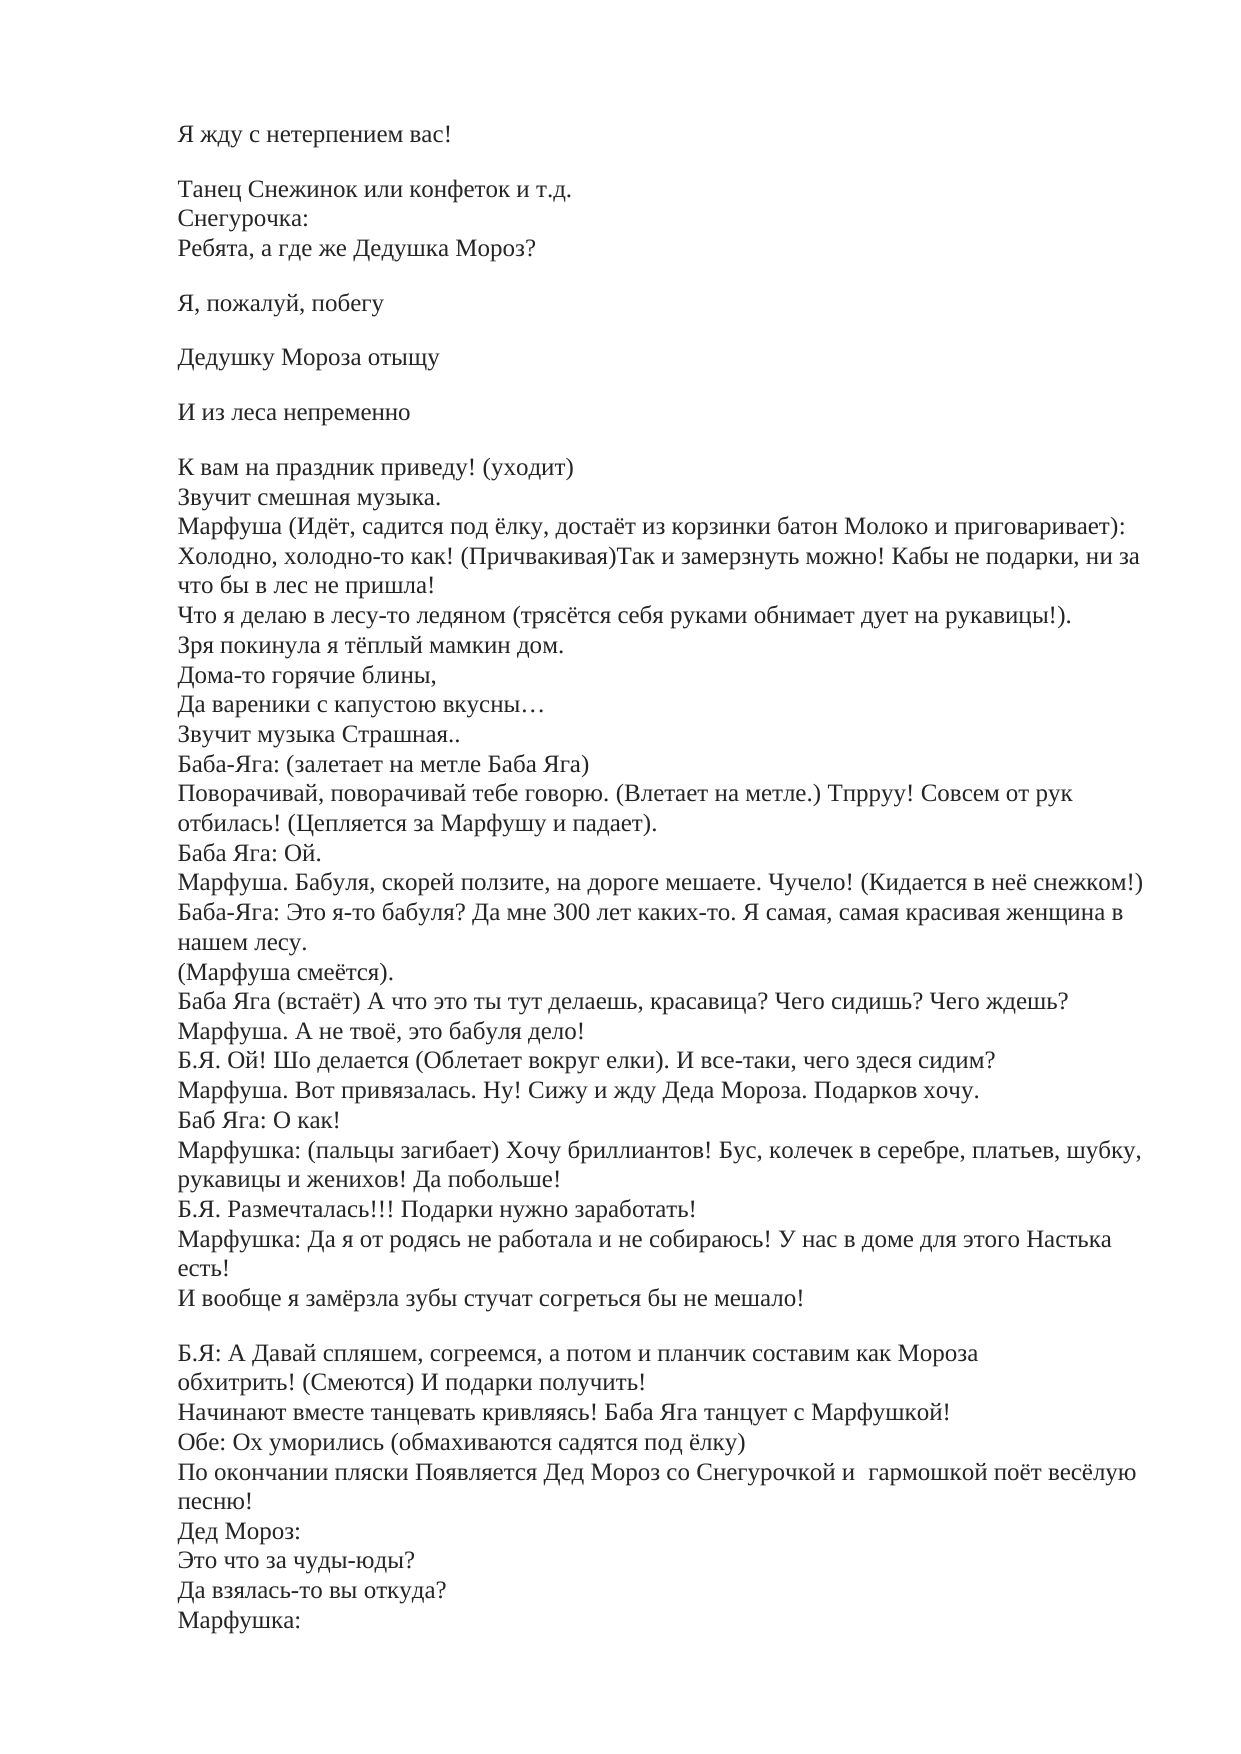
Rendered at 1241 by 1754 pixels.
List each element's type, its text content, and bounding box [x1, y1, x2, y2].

text Марфуша. Бабуля, скорей ползите, на дороге мешаете. Чучело! (Кидается в неё снежком!) [177, 867, 1152, 896]
text Что я делаю в лесу-то ледяном (трясётся себя руками обнимает дует на рукавицы!). Зря покинула я тёплый мамкин дом. Дома-то горячие блины, Да вареники с капустою вкусны… [177, 599, 1152, 718]
text Снегурочка: [177, 202, 1152, 232]
text Обе: Ох уморились (обмахиваются садятся под ёлку) [177, 1426, 1152, 1456]
text Б.Я. Размечталась!!! Подарки нужно заработать! [177, 1193, 1152, 1223]
text (Марфуша смеётся). [177, 956, 1152, 985]
text Марфуша. А не твоё, это бабуля дело! [177, 1015, 1152, 1045]
text Я, пожалуй, побегу [177, 287, 1152, 317]
text Я жду с нетерпением вас! [177, 118, 1152, 148]
text Марфуша. Вот привязалась. Ну! Сижу и жду Деда Мороза. Подарков хочу. [177, 1074, 1152, 1104]
text Танец Снежинок или конфеток и т.д. [177, 173, 1152, 202]
text Б.Я: А Давай спляшем, согреемся, а потом и планчик составим как Мороза обхитрить! (Смеются) И подарки получить! [177, 1337, 1152, 1396]
text Баба-Яга: Это я-то бабуля? Да мне 300 лет каких-то. Я самая, самая красивая женщина в нашем лесу. [177, 896, 1152, 956]
text Дедушку Мороза отыщу [177, 342, 1152, 371]
text Начинают вместе танцевать кривляясь! Баба Яга танцует с Марфушкой! [177, 1396, 1152, 1426]
text Марфуша (Идёт, садится под ёлку, достаёт из корзинки батон Молоко и приговаривает): Холодно, холодно-то как! (Причвакивая)Так и замерзнуть можно! Кабы не подарки, ни за что бы в лес не пришла! [177, 510, 1152, 599]
text Баба-Яга: (залетает на метле Баба Яга) [177, 748, 1152, 777]
text И из леса непременно [177, 396, 1152, 426]
text Марфушка: (пальцы загибает) Хочу бриллиантов! Бус, колечек в серебре, платьев, шубку, рукавицы и женихов! Да побольше! [177, 1134, 1152, 1193]
text Звучит музыка Страшная.. [177, 718, 1152, 748]
text Баба Яга: Ой. [177, 837, 1152, 867]
text Баба Яга (встаёт) А что это ты тут делаешь, красавица? Чего сидишь? Чего ждешь? [177, 985, 1152, 1015]
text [177, 1456, 1152, 1634]
text Поворачивай, поворачивай тебе говорю. (Влетает на метле.) Тпрруу! Совсем от рук отбилась! (Цепляется за Марфушу и падает). [177, 777, 1152, 837]
text Звучит смешная музыка. [177, 481, 1152, 510]
text Марфушка: Да я от родясь не работала и не собираюсь! У нас в доме для этого Настька есть! [177, 1223, 1152, 1282]
text Б.Я. Ой! Шо делается (Облетает вокруг елки). И все-таки, чего здеся сидим? [177, 1045, 1152, 1074]
text К вам на праздник приведу! (уходит) [177, 451, 1152, 481]
text И вообще я замёрзла зубы стучат согреться бы не мешало! [177, 1282, 1152, 1312]
text Ребята, а где же Дедушка Мороз? [177, 232, 1152, 262]
text Баб Яга: О как! [177, 1104, 1152, 1134]
